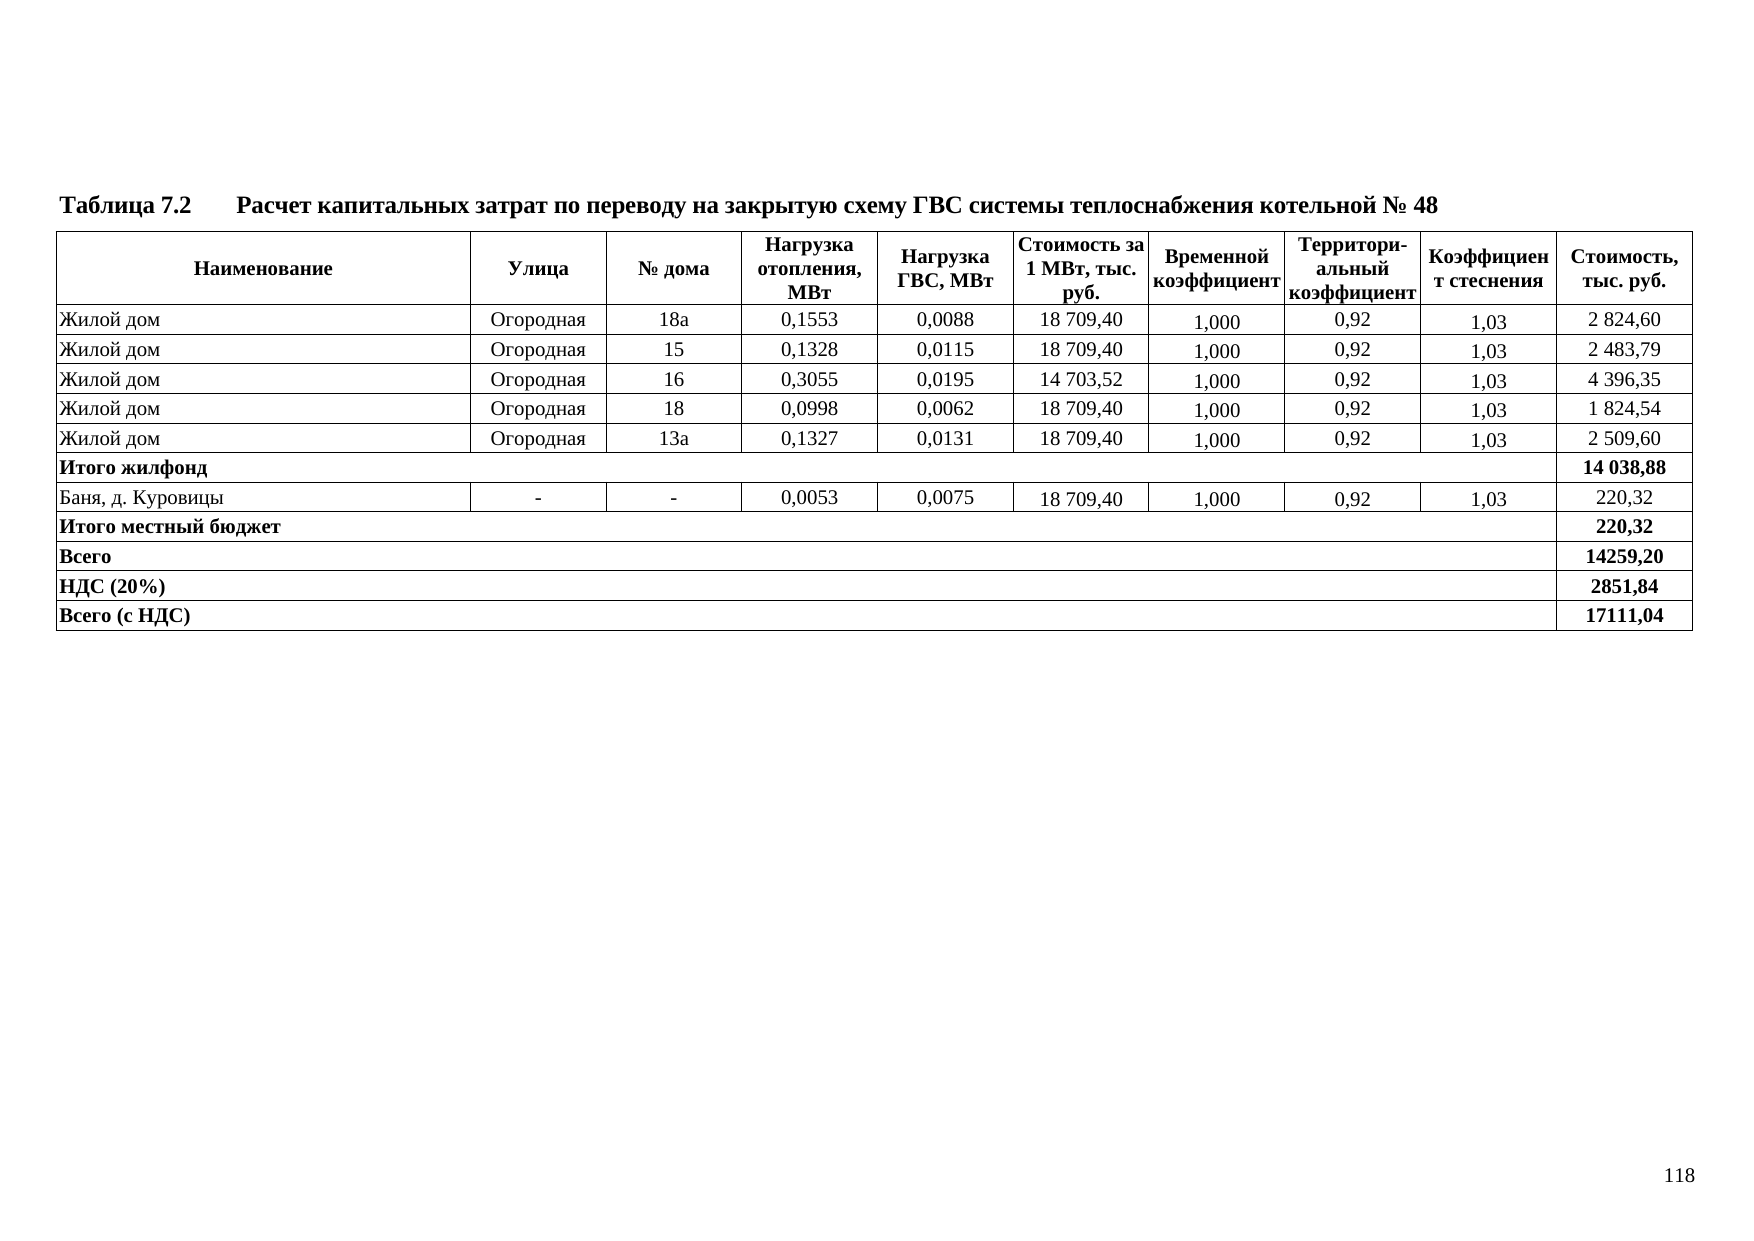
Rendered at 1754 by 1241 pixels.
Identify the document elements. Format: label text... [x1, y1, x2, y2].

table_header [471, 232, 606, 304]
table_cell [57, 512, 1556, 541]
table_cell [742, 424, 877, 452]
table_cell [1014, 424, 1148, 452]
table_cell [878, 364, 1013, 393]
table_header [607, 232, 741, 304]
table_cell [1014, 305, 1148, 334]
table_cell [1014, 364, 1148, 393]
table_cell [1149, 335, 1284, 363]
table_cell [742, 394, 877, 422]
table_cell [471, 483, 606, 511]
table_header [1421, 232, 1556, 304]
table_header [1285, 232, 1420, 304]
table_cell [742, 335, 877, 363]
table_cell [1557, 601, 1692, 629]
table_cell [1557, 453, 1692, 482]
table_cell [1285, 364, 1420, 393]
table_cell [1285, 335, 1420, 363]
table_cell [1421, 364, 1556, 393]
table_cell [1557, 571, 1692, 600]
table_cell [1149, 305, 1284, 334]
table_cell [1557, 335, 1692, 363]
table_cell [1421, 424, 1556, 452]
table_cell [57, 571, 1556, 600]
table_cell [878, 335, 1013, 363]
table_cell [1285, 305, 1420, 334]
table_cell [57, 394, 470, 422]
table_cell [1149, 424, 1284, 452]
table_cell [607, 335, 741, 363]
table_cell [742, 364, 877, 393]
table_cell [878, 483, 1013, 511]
text Расчет капитальных затрат по переводу на закрытую схему ГВС системы теплоснабжения котельной № 48 [59, 190, 1695, 218]
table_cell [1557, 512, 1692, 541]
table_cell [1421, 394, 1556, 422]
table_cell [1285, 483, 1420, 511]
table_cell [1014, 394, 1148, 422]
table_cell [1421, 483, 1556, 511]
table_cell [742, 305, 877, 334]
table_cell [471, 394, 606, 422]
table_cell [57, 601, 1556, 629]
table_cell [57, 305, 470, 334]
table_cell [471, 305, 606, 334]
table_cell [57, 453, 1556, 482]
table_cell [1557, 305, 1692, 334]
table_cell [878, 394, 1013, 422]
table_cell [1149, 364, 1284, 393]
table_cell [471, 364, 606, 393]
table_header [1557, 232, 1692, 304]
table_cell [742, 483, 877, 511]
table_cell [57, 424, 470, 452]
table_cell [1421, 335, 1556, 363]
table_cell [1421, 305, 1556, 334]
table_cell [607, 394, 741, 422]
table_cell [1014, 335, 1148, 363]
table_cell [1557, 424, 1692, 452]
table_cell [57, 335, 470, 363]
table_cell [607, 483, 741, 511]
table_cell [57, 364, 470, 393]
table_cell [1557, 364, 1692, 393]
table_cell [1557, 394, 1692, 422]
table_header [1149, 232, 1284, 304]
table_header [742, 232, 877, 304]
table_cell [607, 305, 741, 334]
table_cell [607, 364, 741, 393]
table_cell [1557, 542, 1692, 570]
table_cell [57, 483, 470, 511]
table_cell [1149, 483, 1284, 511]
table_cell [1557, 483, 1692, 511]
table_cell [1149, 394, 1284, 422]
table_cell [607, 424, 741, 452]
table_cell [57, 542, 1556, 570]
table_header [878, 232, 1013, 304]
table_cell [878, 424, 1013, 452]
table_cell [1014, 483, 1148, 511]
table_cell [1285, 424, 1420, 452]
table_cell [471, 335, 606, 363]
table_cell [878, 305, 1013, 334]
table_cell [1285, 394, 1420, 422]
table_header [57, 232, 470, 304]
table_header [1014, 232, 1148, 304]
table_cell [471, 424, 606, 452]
